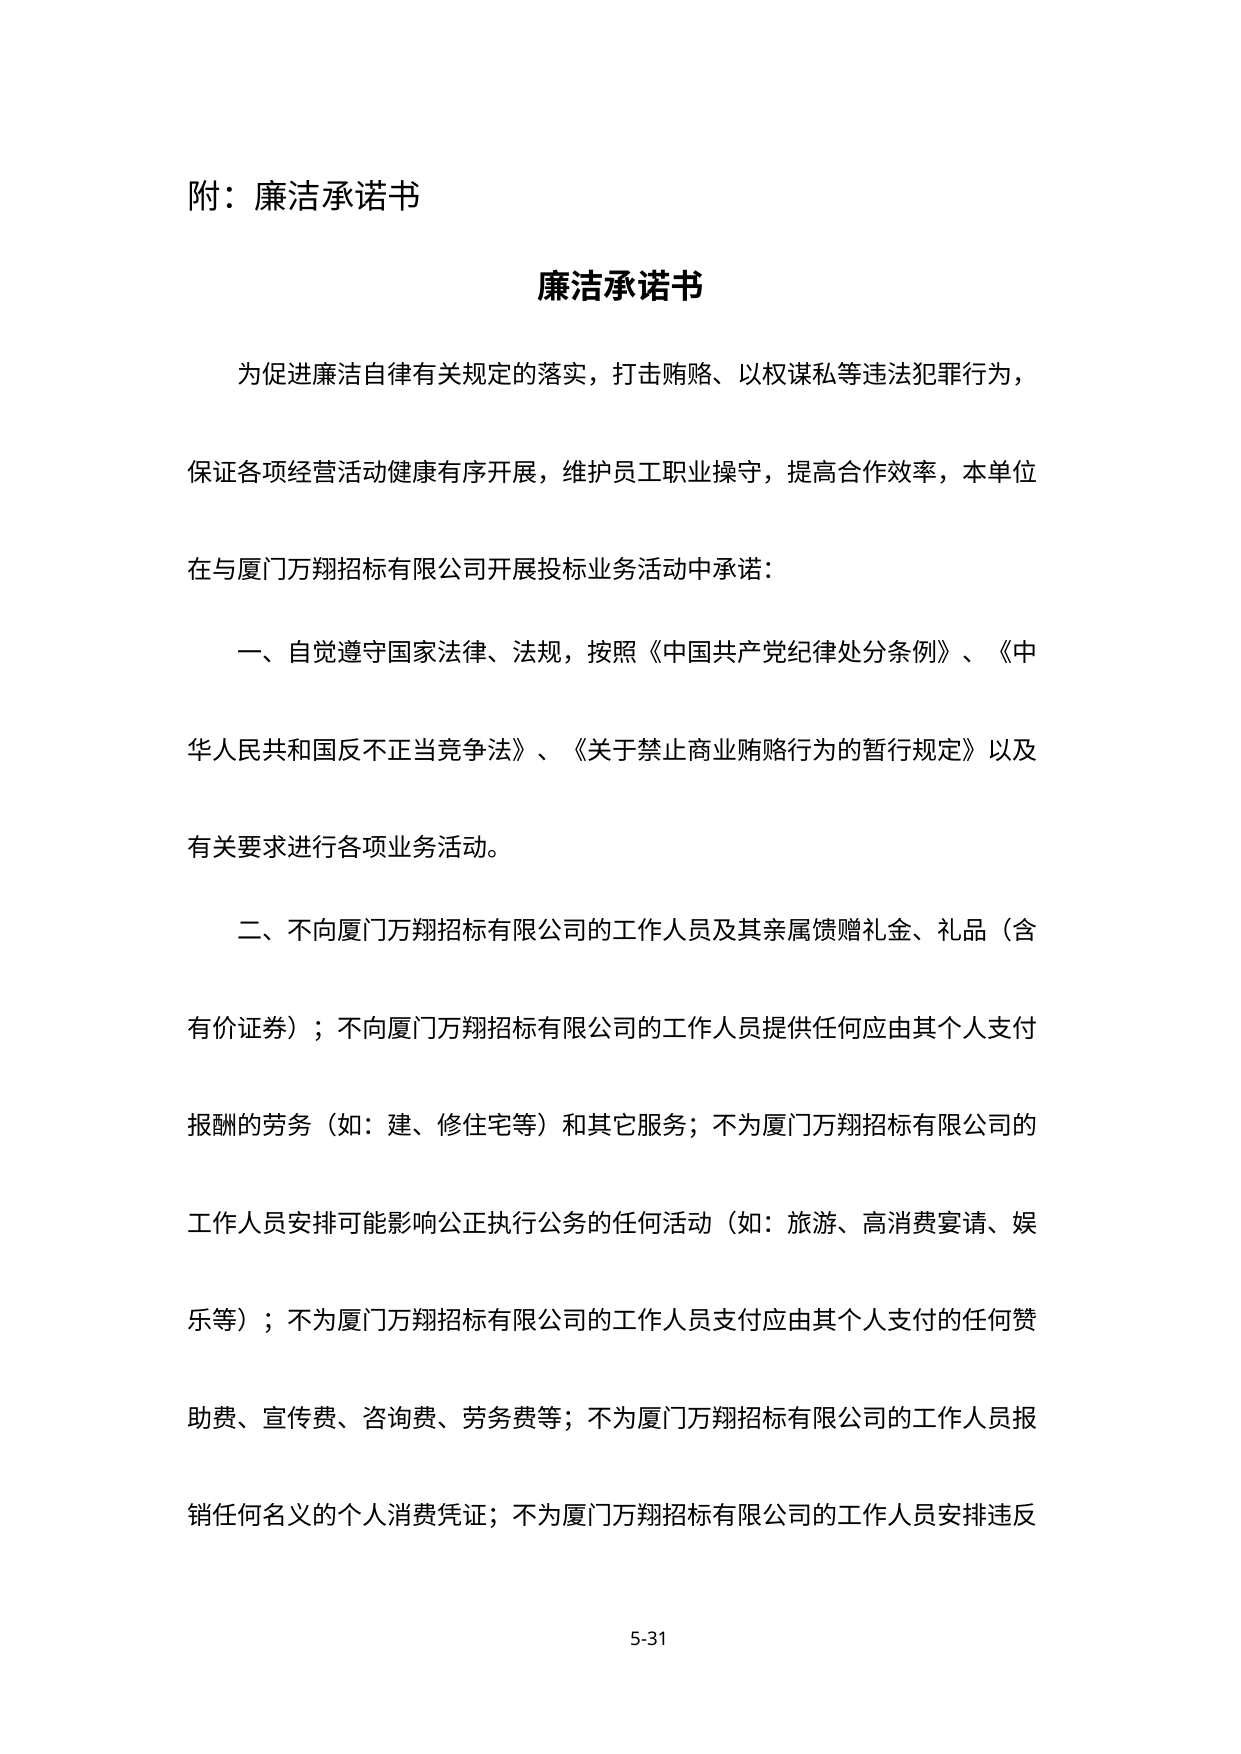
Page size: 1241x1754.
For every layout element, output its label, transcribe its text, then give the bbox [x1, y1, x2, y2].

text 一、自觉遵守国家法律、法规，按照《中国共产党纪律处分条例》、《中华人民共和国反不正当竞争法》、《关于禁止商业贿赂行为的暂行规定》以及有关要求进行各项业务活动。 [187, 618, 1053, 878]
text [187, 896, 1053, 1546]
text 附：廉洁承诺书 [187, 162, 1053, 227]
text 廉洁承诺书 [187, 251, 1053, 316]
text 为促进廉洁自律有关规定的落实，打击贿赂、以权谋私等违法犯罪行为，保证各项经营活动健康有序开展，维护员工职业操守，提高合作效率，本单位在与厦门万翔招标有限公司开展投标业务活动中承诺： [187, 340, 1053, 600]
